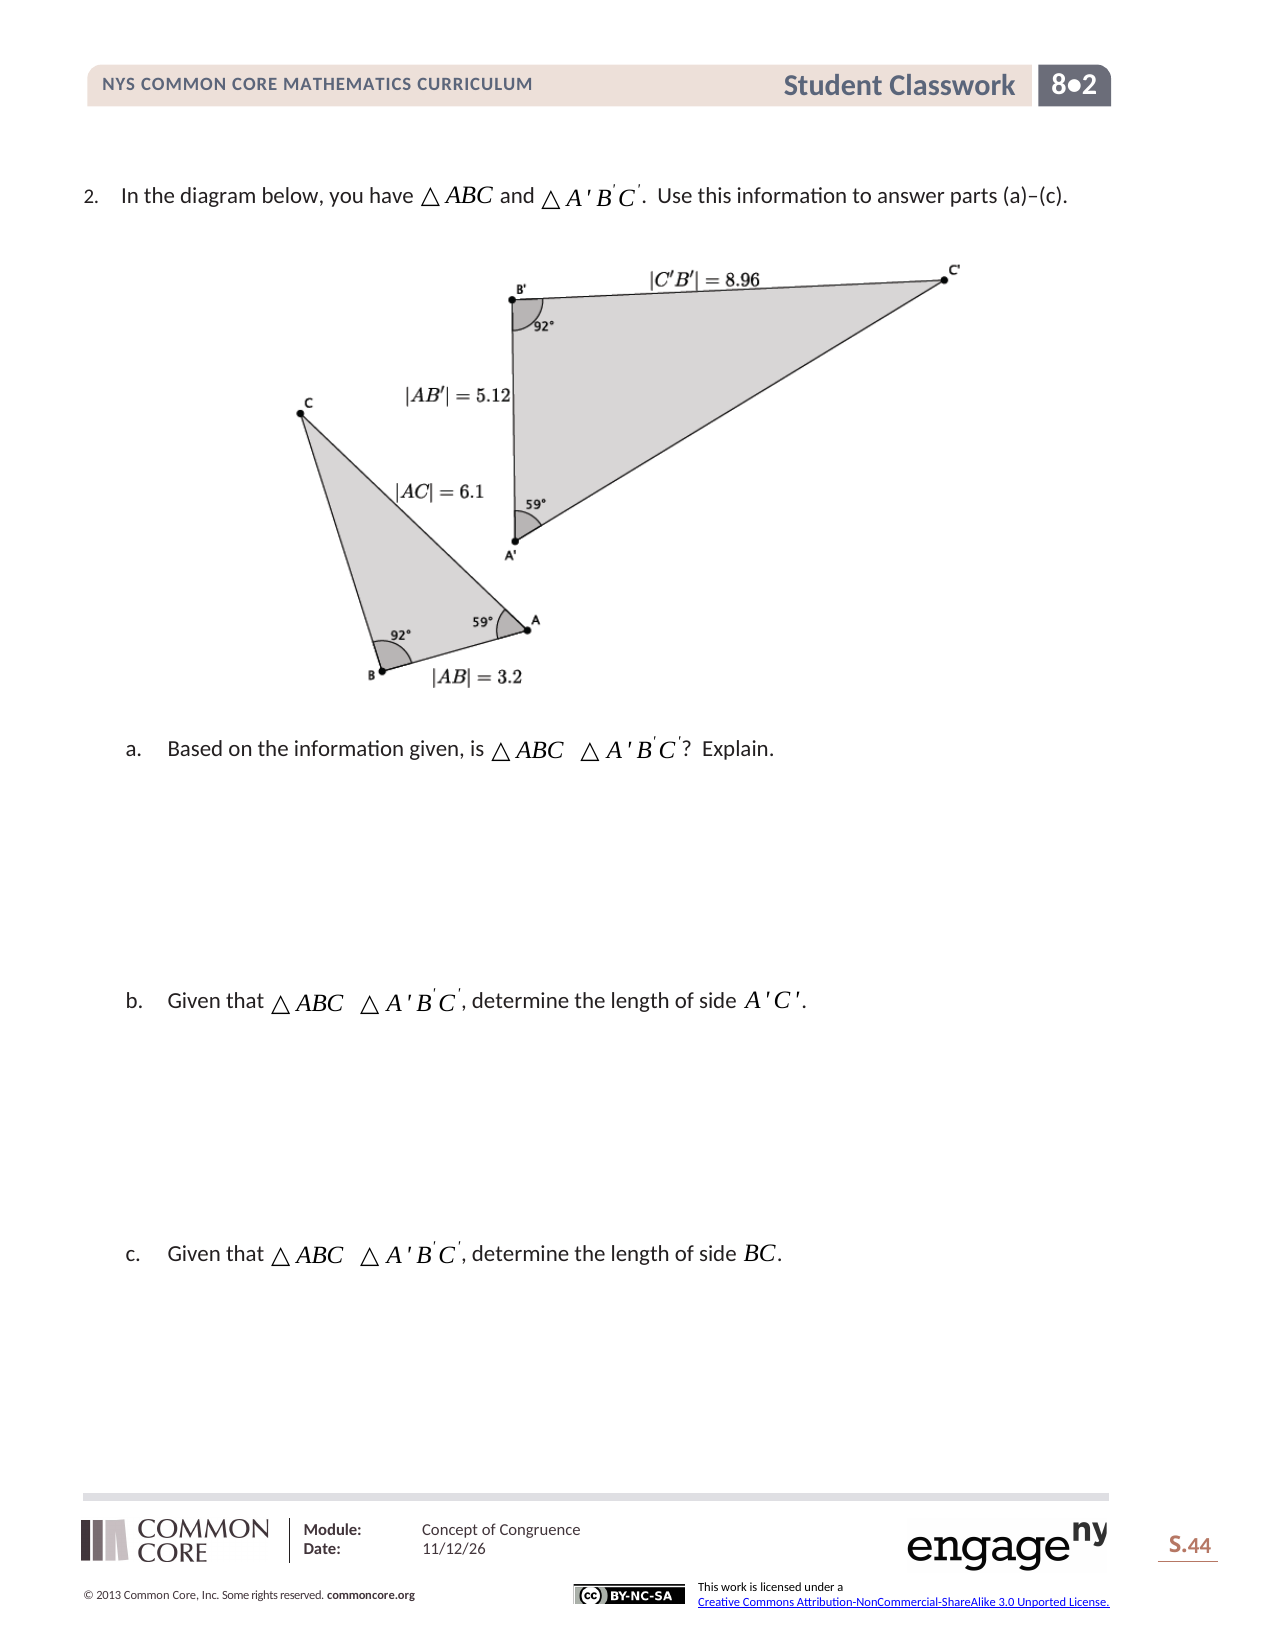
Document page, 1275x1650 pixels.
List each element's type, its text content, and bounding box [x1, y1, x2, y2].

list Given that , determine the length of side . [125, 1237, 1108, 1268]
picture [263, 249, 966, 690]
picture [906, 1518, 1107, 1573]
list Given that , determine the length of side . [125, 985, 1108, 1016]
picture [572, 1584, 685, 1604]
picture [81, 1517, 269, 1562]
list In the diagram below, you have and . Use this information to answer parts (a)–(c). [83, 180, 1108, 211]
list Based on the information given, is ? Explain. [125, 732, 1108, 763]
